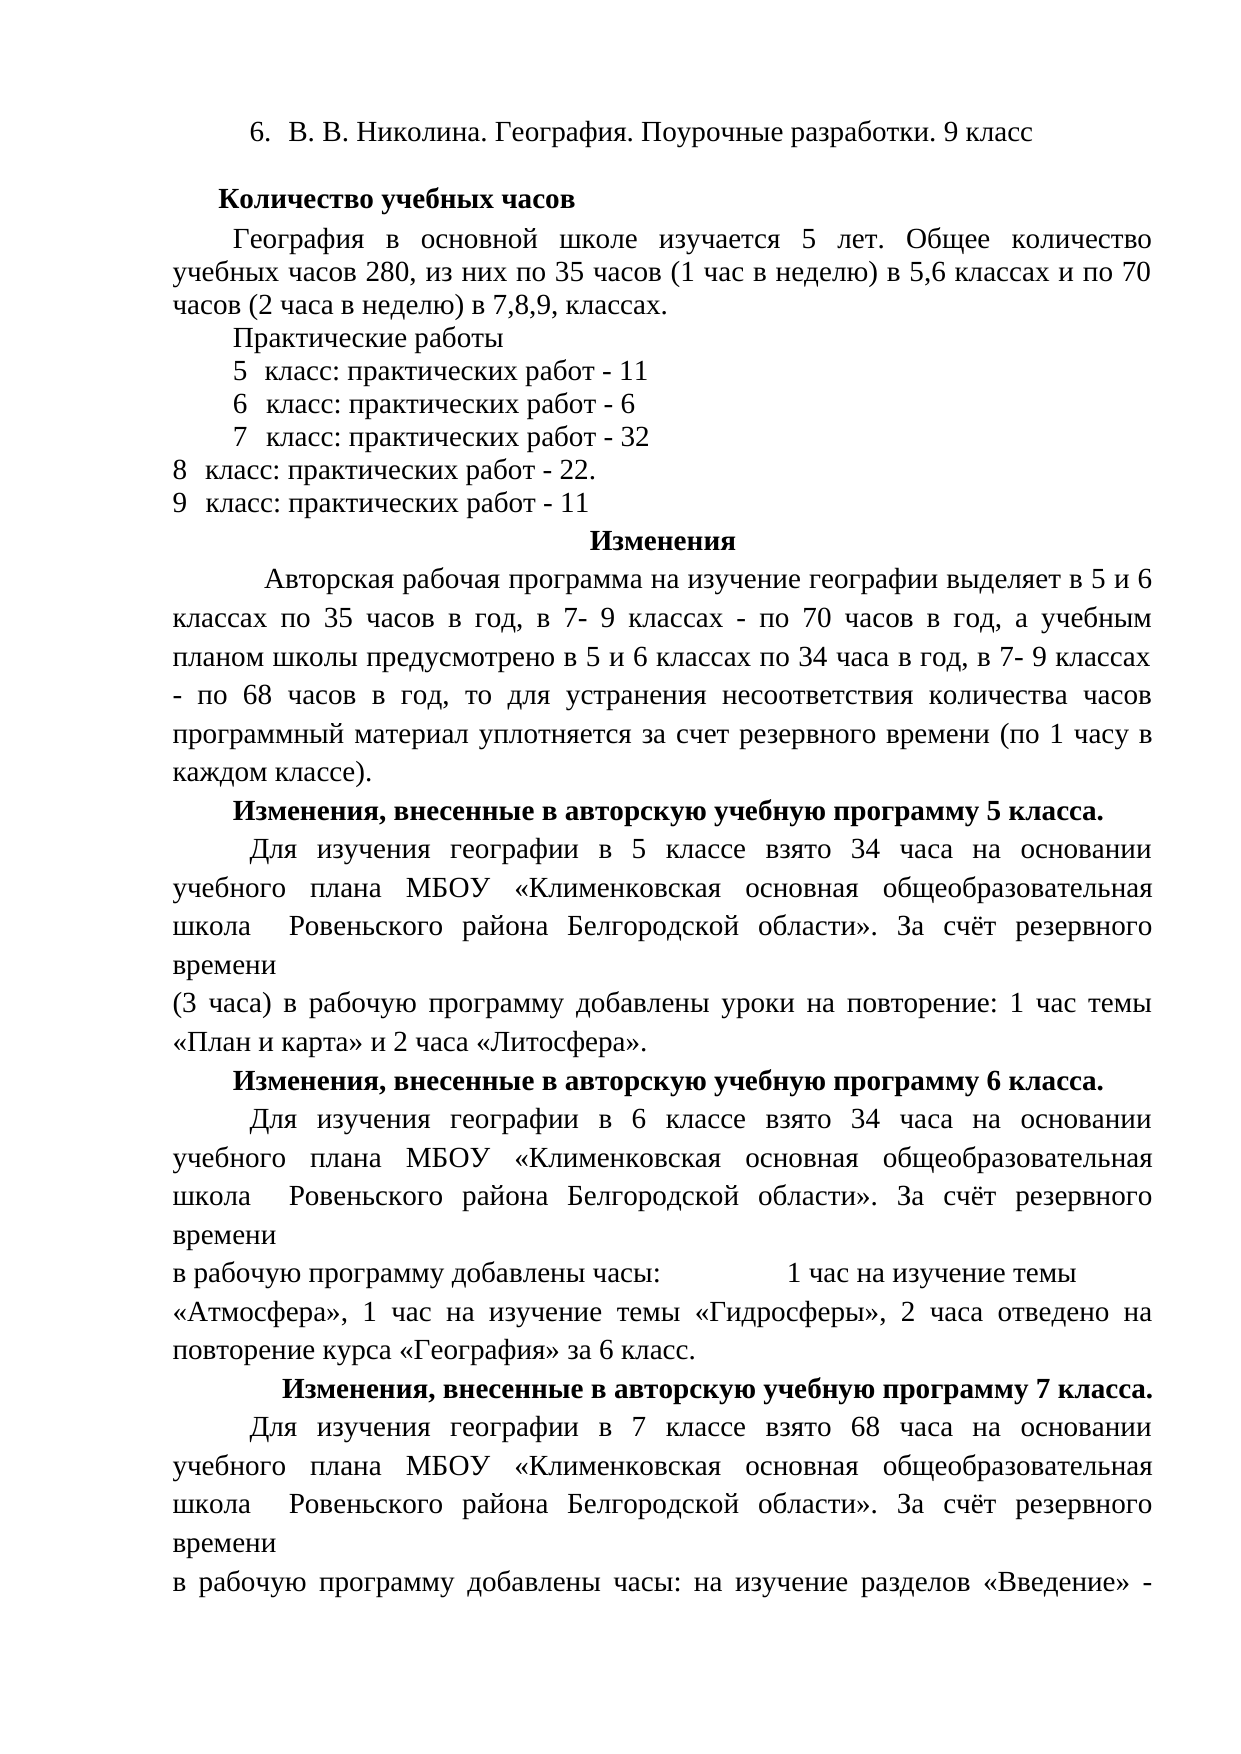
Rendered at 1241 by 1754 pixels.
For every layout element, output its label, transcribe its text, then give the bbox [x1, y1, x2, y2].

list класс: практических работ - 32 [172, 420, 1153, 453]
list класс: практических работ - 6 [172, 387, 1153, 420]
text Для изучения географии в 7 классе взято 68 часа на основании учебного плана МБОУ «Клименковская основная общеобразовательная школа Ровеньского района Белгородской области». За счёт резервного времени в рабочую программу добавлены часы: на изучение разделов «Введение» - 1 час; «Человек на Земле» - 1 час; «Природные комплексы» - 1 час, «Материки и океаны» - 4 часов и 2 часа отведено на повторение материала за курс 7 класса. [172, 1406, 1153, 1600]
text Авторская рабочая программа на изучение географии выделяет в 5 и 6 классах по 35 часов в год, в 7- 9 классах - по 70 часов в год, а учебным планом школы предусмотрено в 5 и 6 классах по 34 часа в год, в 7- 9 классах - по 68 часов в год, то для устранения несоответствия количества часов программный материал уплотняется за счет резервного времени (по 1 часу в каждом классе). [172, 558, 1153, 789]
text Для изучения географии в 5 классе взято 34 часа на основании учебного плана МБОУ «Клименковская основная общеобразовательная школа Ровеньского района Белгородской области». За счёт резервного времени (3 часа) в рабочую программу добавлены уроки на повторение: 1 час темы «План и карта» и 2 часа «Литосфера». [172, 828, 1153, 1059]
text Изменения, внесенные в авторскую учебную программу 5 класса. [172, 789, 1153, 828]
list класс: практических работ - 11 [172, 486, 1153, 519]
text Изменения [172, 519, 1153, 558]
text Практические работы [172, 321, 1153, 354]
list класс: практических работ - 22. [172, 453, 1153, 486]
text Для изучения географии в 6 классе взято 34 часа на основании учебного плана МБОУ «Клименковская основная общеобразовательная школа Ровеньского района Белгородской области». За счёт резервного времени в рабочую программу добавлены часы: 1 час на изучение темы [172, 1098, 1153, 1290]
list В. В. Николина. География. Поурочные разработки. 9 класс Количество учебных часов [218, 87, 1153, 222]
text «Атмосфера», 1 час на изучение темы «Гидросферы», 2 часа отведено на повторение курса «География» за 6 класс. [172, 1290, 1153, 1367]
text Изменения, внесенные в авторскую учебную программу 6 класса. [172, 1059, 1153, 1098]
text Изменения, внесенные в авторскую учебную программу 7 класса. [172, 1367, 1153, 1406]
list класс: практических работ - 11 [172, 354, 1153, 387]
text География в основной школе изучается 5 лет. Общее количество учебных часов 280, из них по 35 часов (1 час в неделю) в 5,6 классах и по 70 часов (2 часа в неделю) в 7,8,9, классах. [172, 222, 1153, 321]
